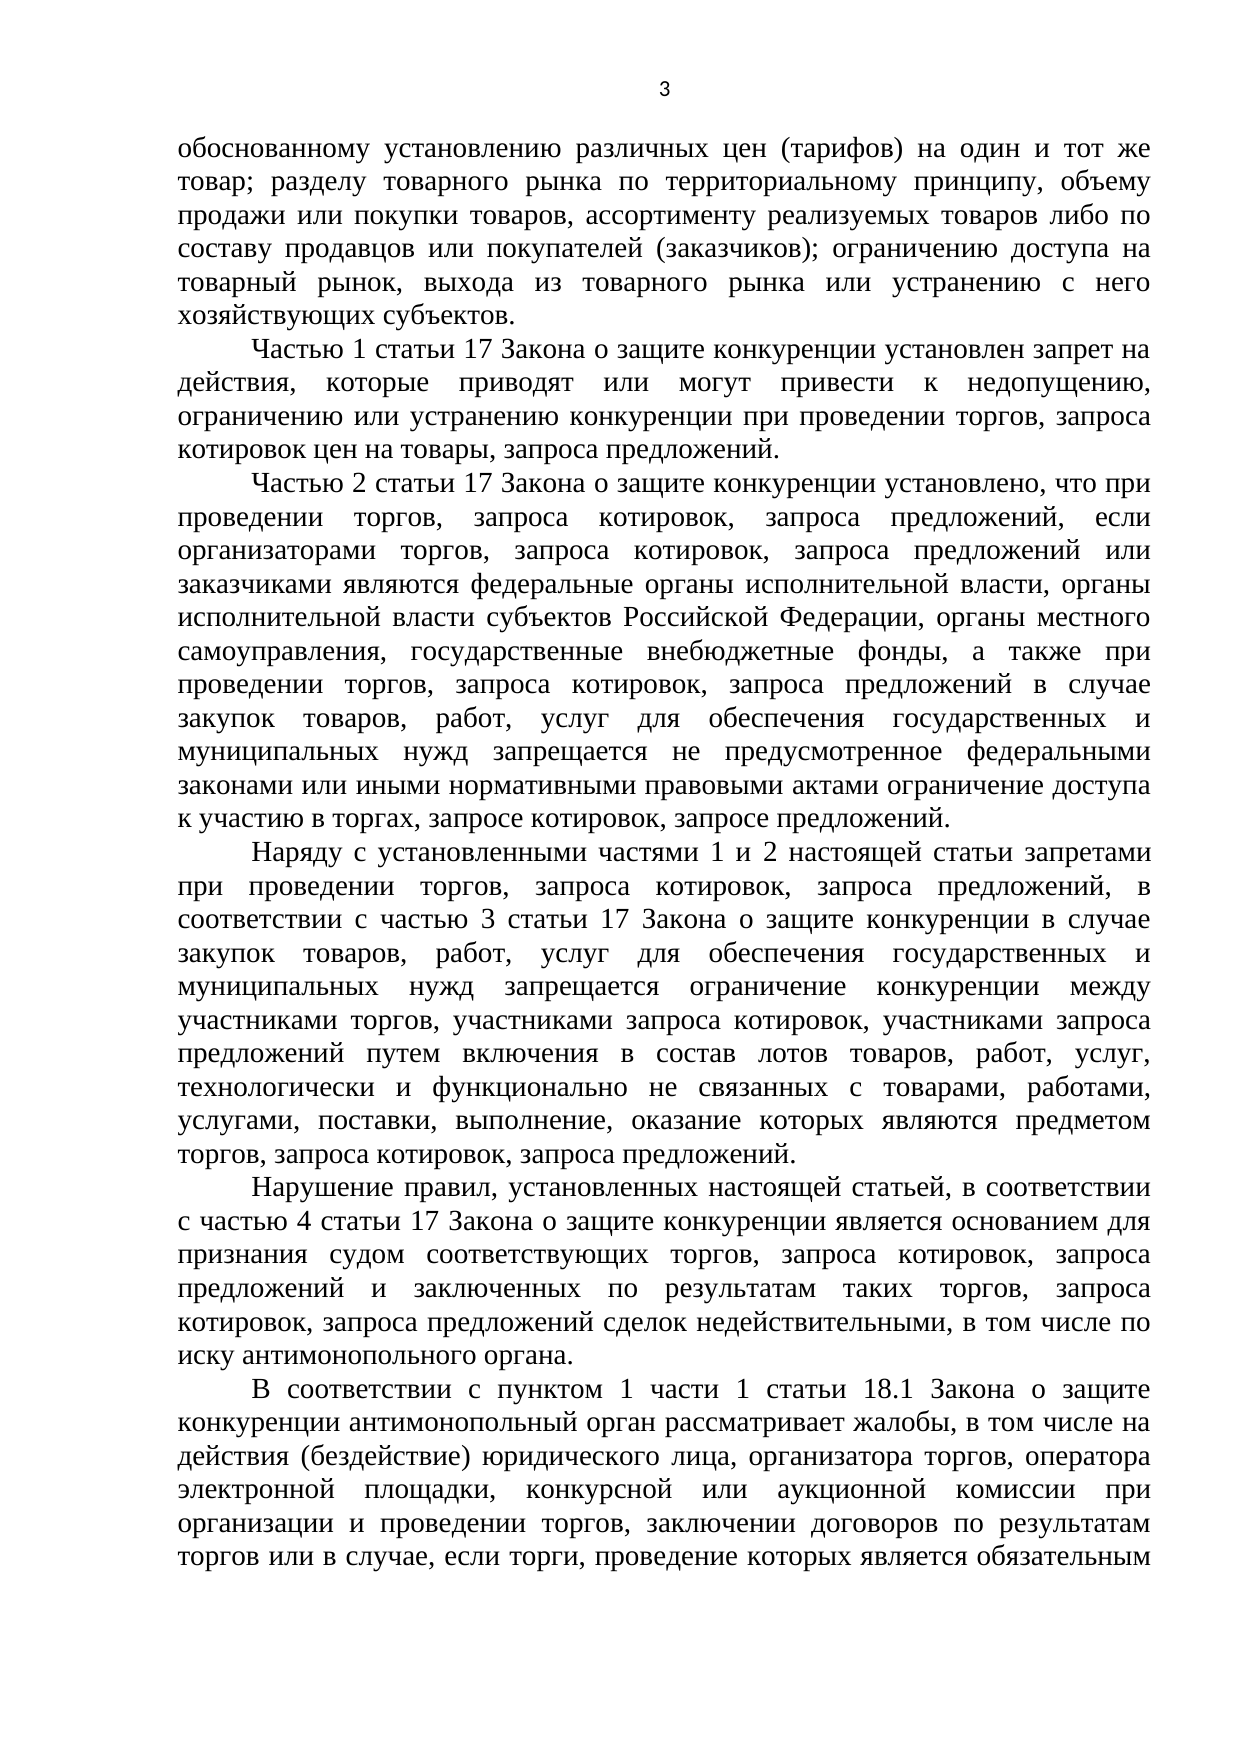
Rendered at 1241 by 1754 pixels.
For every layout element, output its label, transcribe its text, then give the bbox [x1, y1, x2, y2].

text Нарушение правил, установленных настоящей статьей, в соответствии с частью 4 статьи 17 Закона о защите конкуренции является основанием для признания судом соответствующих торгов, запроса котировок, запроса предложений и заключенных по результатам таких торгов, запроса котировок, запроса предложений сделок недействительными, в том числе по иску антимонопольного органа. [177, 1169, 1152, 1371]
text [177, 1371, 1152, 1572]
text Частью 2 статьи 17 Закона о защите конкуренции установлено, что при проведении торгов, запроса котировок, запроса предложений, если организаторами торгов, запроса котировок, запроса предложений или заказчиками являются федеральные органы исполнительной власти, органы исполнительной власти субъектов Российской Федерации, органы местного самоуправления, государственные внебюджетные фонды, а также при проведении торгов, запроса котировок, запроса предложений в случае закупок товаров, работ, услуг для обеспечения государственных и муниципальных нужд запрещается не предусмотренное федеральными законами или иными нормативными правовыми актами ограничение доступа к участию в торгах, запросе котировок, запросе предложений. [177, 465, 1152, 834]
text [177, 130, 1152, 331]
text Частью 1 статьи 17 Закона о защите конкуренции установлен запрет на действия, которые приводят или могут привести к недопущению, ограничению или устранению конкуренции при проведении торгов, запроса котировок цен на товары, запроса предложений. [177, 331, 1152, 465]
text Наряду с установленными частями 1 и 2 настоящей статьи запретами при проведении торгов, запроса котировок, запроса предложений, в соответствии с частью 3 статьи 17 Закона о защите конкуренции в случае закупок товаров, работ, услуг для обеспечения государственных и муниципальных нужд запрещается ограничение конкуренции между участниками торгов, участниками запроса котировок, участниками запроса предложений путем включения в состав лотов товаров, работ, услуг, технологически и функционально не связанных с товарами, работами, услугами, поставки, выполнение, оказание которых являются предметом торгов, запроса котировок, запроса предложений. [177, 834, 1152, 1169]
